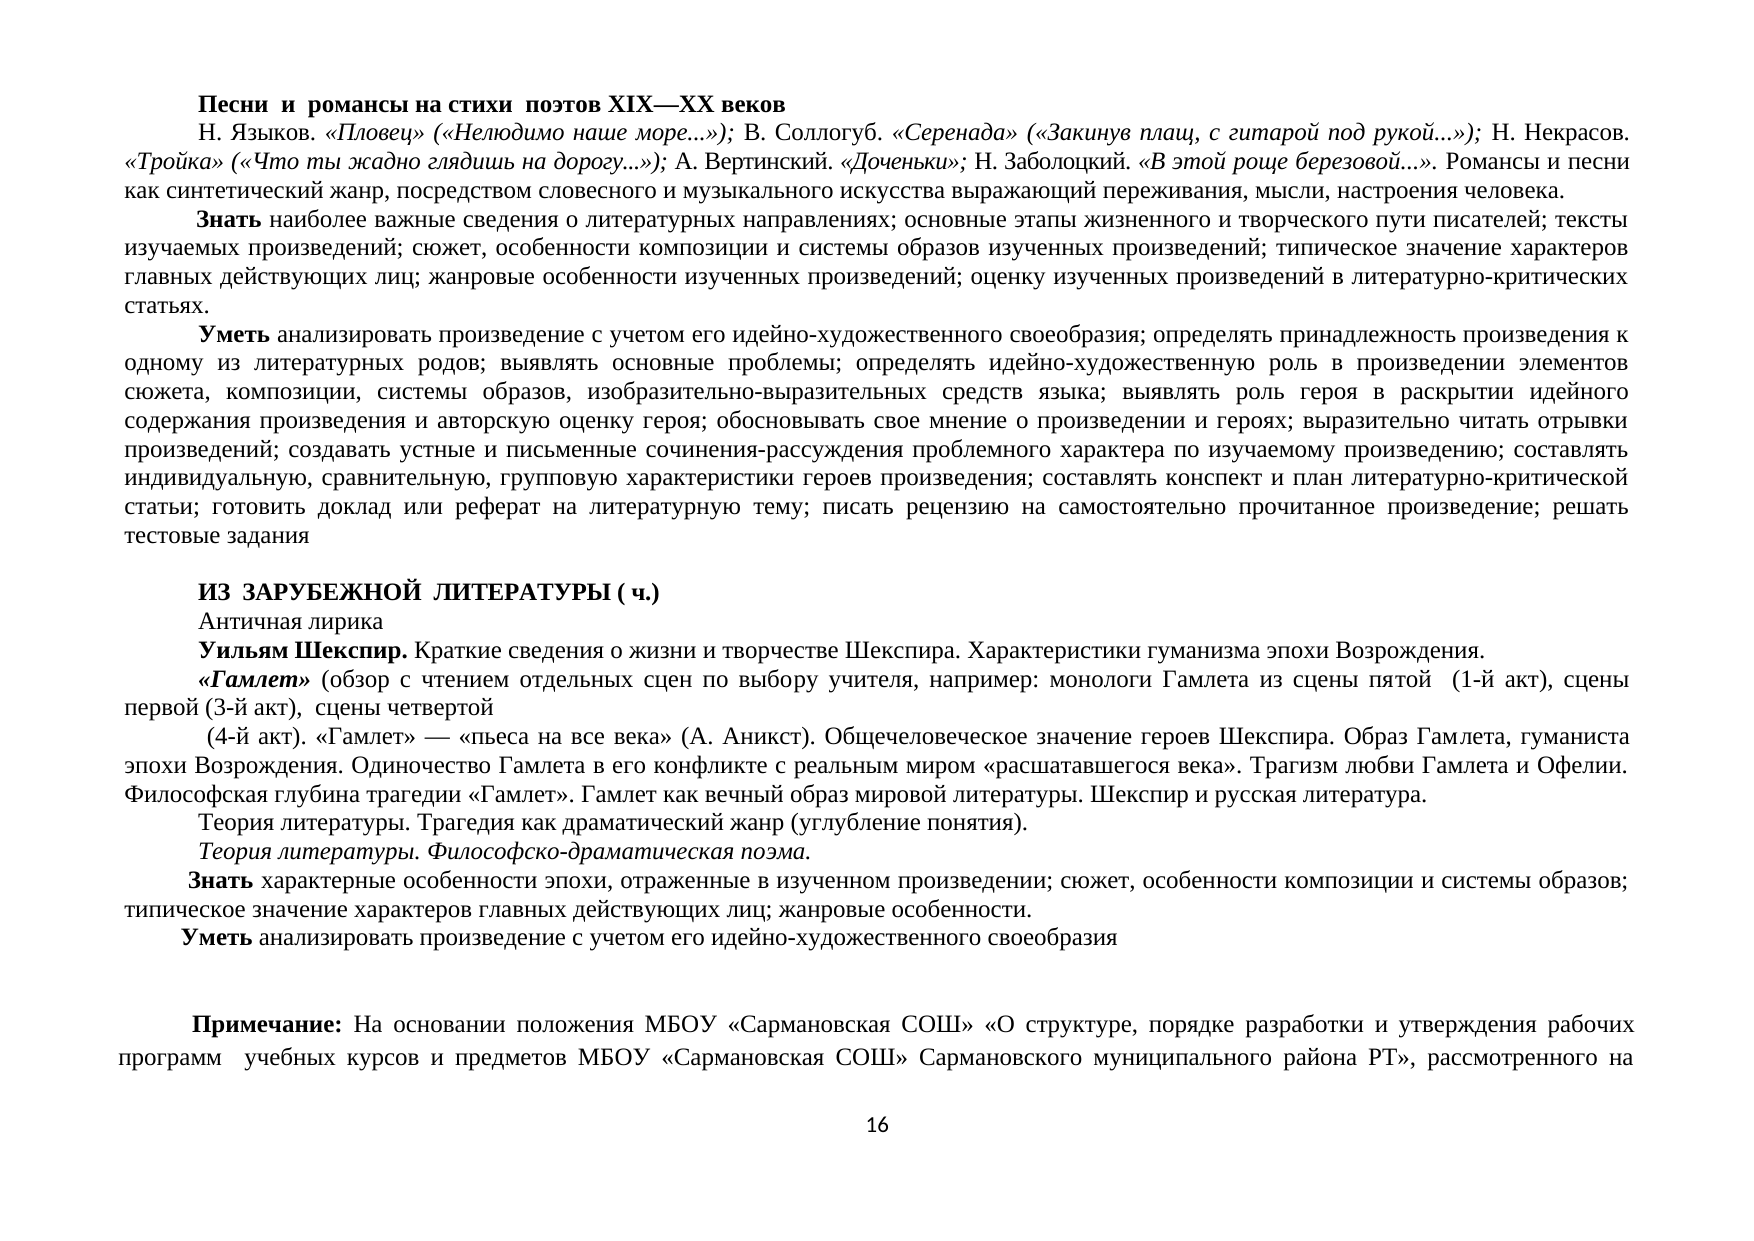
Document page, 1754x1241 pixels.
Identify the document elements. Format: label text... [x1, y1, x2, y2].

text Античная лирика [124, 606, 1630, 635]
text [118, 1009, 1636, 1070]
text «Гамлет» (обзор с чтением отдельных сцен по выбору учителя, например: монологи Гамлета из сцены пятой (1-й акт), сцены первой (3-й акт), сцены четвертой [124, 664, 1630, 721]
text (4-й акт). «Гамлет» — «пьеса на все века» (А. Аникст). Общечеловеческое значение героев Шекспира. Образ Гамлета, гуманиста эпохи Возрождения. Одиночество Гамлета в его конфликте с реальным миром «расшатавшегося века». Трагизм любви Гамлета и Офелии. Философская глубина трагедии «Гамлет». Гамлет как вечный образ мировой литературы. Шекспир и русская литература. [124, 721, 1630, 807]
text Песни и романсы на стихи поэтов XIX—XX веков [124, 89, 1630, 117]
text Уметь анализировать произведение с учетом его идейно-художественного своеобразия [124, 922, 1630, 951]
text Уметь анализировать произведение с учетом его идейно-художественного своеобразия; определять принадлежность произведения к одному из литературных родов; выявлять основные проблемы; определять идейно-художественную роль в произведении элементов сюжета, композиции, системы образов, изобразительно-выразительных средств языка; выявлять роль героя в раскрытии идейного содержания произведения и авторскую оценку героя; обосновывать свое мнение о произведении и героях; выразительно читать отрывки произведений; создавать устные и письменные сочинения-рассуждения проблемного характера по изучаемому произведению; составлять индивидуальную, сравнительную, групповую характеристики героев произведения; составлять конспект и план литературно-критической статьи; готовить доклад или реферат на литературную тему; писать рецензию на самостоятельно прочитанное произведение; решать тестовые задания [124, 319, 1630, 549]
text Теория литературы. Трагедия как драматический жанр (углубление понятия). [124, 807, 1630, 836]
text Знать характерные особенности эпохи, отраженные в изученном произведении; сюжет, особенности композиции и системы образов; типическое значение характеров главных действующих лиц; жанровые особенности. [124, 865, 1630, 922]
text ИЗ ЗАРУБЕЖНОЙ ЛИТЕРАТУРЫ ( ч.) [124, 577, 1630, 606]
text Знать наиболее важные сведения о литературных направлениях; основные этапы жизненного и творческого пути писателей; тексты изучаемых произведений; сюжет, особенности композиции и системы образов изученных произведений; типическое значение характеров главных действующих лиц; жанровые особенности изученных произведений; оценку изученных произведений в литературно-критических статьях. [124, 204, 1630, 319]
text Теория литературы. Философско-драматическая поэма. [124, 836, 1630, 865]
text Уильям Шекспир. Краткие сведения о жизни и творчестве Шекспира. Характеристики гуманизма эпохи Возрождения. [124, 635, 1630, 664]
text Н. Языков. «Пловец» («Нелюдимо наше море...»); В. Соллогуб. «Серенада» («Закинув плащ, с гитарой под рукой...»); Н. Некрасов. «Тройка» («Что ты жадно глядишь на дорогу...»); А. Вертинский. «Доченьки»; Н. Заболоцкий. «В этой роще березовой...». Романсы и песни как синтетический жанр, посредством словесного и музыкального искусства выражающий переживания, мысли, настроения человека. [124, 117, 1630, 204]
